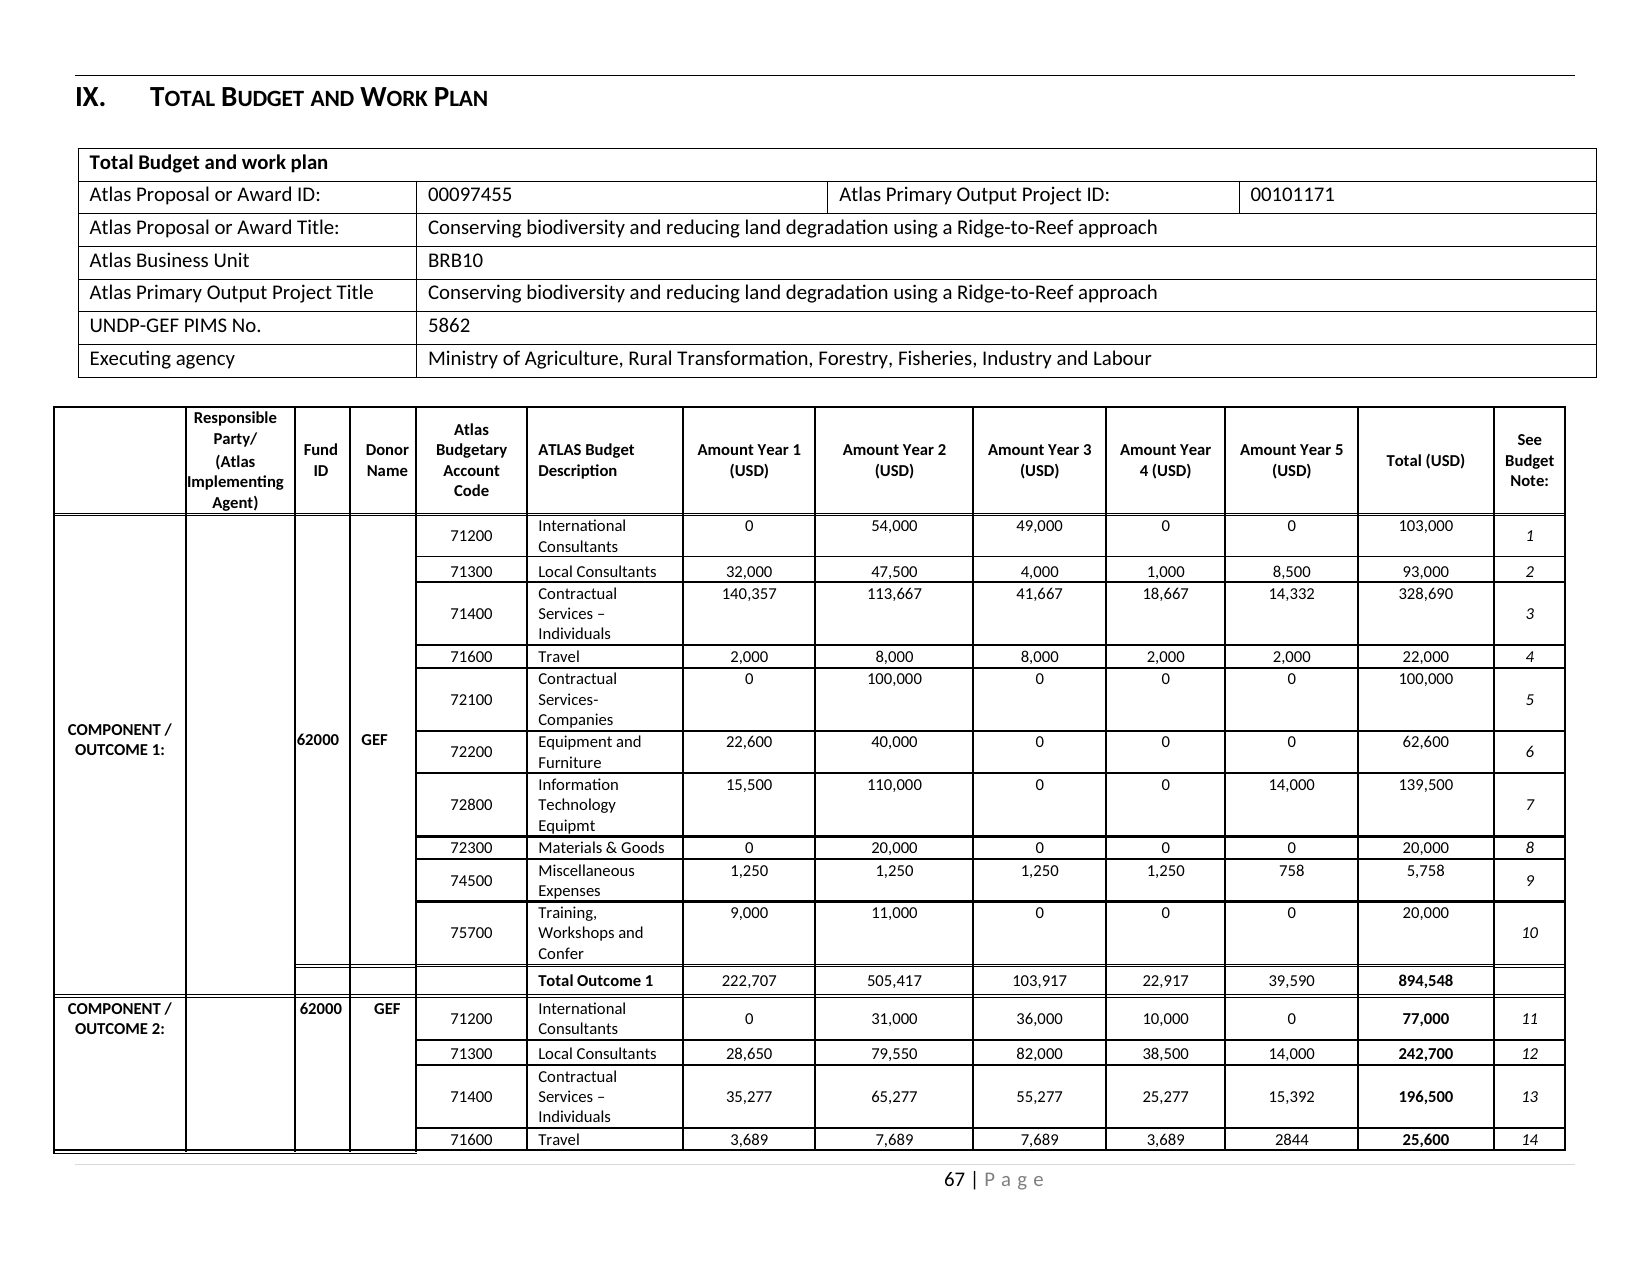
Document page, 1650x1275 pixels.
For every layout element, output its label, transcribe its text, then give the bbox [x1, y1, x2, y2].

table_cell 1,250 [974, 860, 1105, 900]
table_cell 47,500 [816, 557, 972, 581]
table_cell Atlas Primary Output Project Title [79, 280, 416, 311]
table_cell [1495, 968, 1564, 993]
table_cell 0 [684, 516, 814, 556]
table_header Amount Year 1 (USD) [684, 408, 814, 512]
table_cell 5862 [417, 312, 1596, 344]
table_cell 11,000 [816, 903, 972, 963]
table_cell 4,000 [974, 557, 1105, 581]
table_cell 0 [1107, 516, 1224, 556]
table_cell 14,000 [1226, 774, 1357, 835]
table_cell 15,392 [1226, 1066, 1357, 1127]
table_cell Equipment and Furniture [528, 732, 682, 772]
table_header Total Budget and work plan [79, 149, 1596, 181]
table_cell 72800 [417, 774, 526, 835]
table_cell (Atlas Implementing Agent) [187, 448, 294, 512]
table_cell 00097455 [417, 182, 827, 213]
table_cell 0 [1226, 838, 1357, 858]
table_cell 1,250 [1107, 860, 1224, 900]
table_cell 758 [1226, 860, 1357, 900]
table_cell 15,500 [684, 774, 814, 835]
table_cell 22,000 [1359, 646, 1493, 667]
table_cell 0 [974, 669, 1105, 729]
table_cell 3,689 [1107, 1129, 1224, 1149]
table_cell 9,000 [684, 903, 814, 963]
table_cell 20,000 [816, 838, 972, 858]
table_cell 140,357 [684, 583, 814, 644]
table_header ATLAS Budget Description [528, 408, 682, 512]
table_cell 100,000 [816, 669, 972, 729]
table_cell 40,000 [816, 732, 972, 772]
table_cell 100,000 [1359, 669, 1493, 729]
table_cell 0 [1226, 998, 1357, 1039]
table_cell Atlas Primary Output Project ID: [828, 182, 1239, 213]
table_cell 2844 [1226, 1129, 1357, 1149]
table_cell 196,500 [1359, 1066, 1493, 1127]
table_cell 93,000 [1359, 557, 1493, 581]
table_cell 75700 [417, 903, 526, 963]
table_cell 0 [1226, 669, 1357, 729]
table_cell 35,277 [684, 1066, 814, 1127]
table_cell 71600 [417, 646, 526, 667]
table_cell 49,000 [974, 516, 1105, 556]
table_header Amount Year 5 (USD) [1226, 408, 1357, 512]
table_cell 5 [1495, 669, 1564, 729]
table_cell 71200 [417, 516, 526, 556]
table_cell 11 [1495, 998, 1564, 1039]
table_cell 8 [1495, 838, 1564, 858]
table_cell 25,277 [1107, 1066, 1224, 1127]
table_cell 20,000 [1359, 838, 1493, 858]
table_cell 14 [1495, 1129, 1564, 1149]
table_cell Atlas Business Unit [79, 247, 416, 279]
table_cell 0 [1226, 516, 1357, 556]
table_cell [55, 964, 185, 993]
table_cell 328,690 [1359, 583, 1493, 644]
table_cell 2,000 [1226, 646, 1357, 667]
table_cell 0 [684, 669, 814, 729]
table_cell Atlas Proposal or Award ID: [79, 182, 416, 213]
table_header Amount Year 2 (USD) [816, 408, 972, 512]
table_cell Executing agency [79, 345, 416, 377]
table_cell Travel [528, 646, 682, 667]
table_cell GEF [351, 516, 415, 963]
table_cell 8,000 [816, 646, 972, 667]
table_cell 00101171 [1240, 182, 1596, 213]
table_cell 71200 [417, 998, 526, 1039]
table_header Atlas Budgetary Account Code [417, 408, 526, 512]
table_cell 77,000 [1359, 998, 1493, 1039]
table_cell Miscellaneous Expenses [528, 860, 682, 900]
table_cell 505,417 [816, 967, 972, 993]
table_cell 0 [1107, 774, 1224, 835]
table_cell 5,758 [1359, 860, 1493, 900]
table_cell 0 [974, 903, 1105, 963]
table_cell COMPONENT / OUTCOME 1: [55, 516, 185, 963]
table_cell 0 [974, 732, 1105, 772]
table_cell 0 [974, 838, 1105, 858]
table_cell 1,250 [684, 860, 814, 900]
table_cell 0 [1107, 669, 1224, 729]
table_cell 0 [684, 838, 814, 858]
table_header Donor Name [351, 408, 415, 512]
table_header Fund ID [296, 408, 349, 512]
table_cell 74500 [417, 860, 526, 900]
table_cell 22,917 [1107, 967, 1224, 993]
table_cell 31,000 [816, 998, 972, 1039]
table_cell 1,000 [1107, 557, 1224, 581]
table_cell 62000 [296, 998, 349, 1149]
table_cell 18,667 [1107, 583, 1224, 644]
table_cell Training, Workshops and Confer [528, 903, 682, 963]
table_cell 14,332 [1226, 583, 1357, 644]
table_cell 25,600 [1359, 1129, 1493, 1149]
table_cell 8,500 [1226, 557, 1357, 581]
table_cell Total Outcome 1 [528, 967, 682, 993]
table_cell Travel [528, 1129, 682, 1149]
table_cell 2,000 [1107, 646, 1224, 667]
table_cell 65,277 [816, 1066, 972, 1127]
table_cell 54,000 [816, 516, 972, 556]
table_cell 12 [1495, 1041, 1564, 1064]
table_cell 22,600 [684, 732, 814, 772]
table_cell 71400 [417, 1066, 526, 1127]
table_cell 71600 [417, 1129, 526, 1149]
table_cell 2,000 [684, 646, 814, 667]
table_cell 36,000 [974, 998, 1105, 1039]
table_cell Ministry of Agriculture, Rural Transformation, Forestry, Fisheries, Industry and Labour [417, 345, 1596, 377]
table_header Amount Year 4 (USD) [1107, 408, 1224, 512]
table_cell 72300 [417, 838, 526, 858]
table_cell 39,590 [1226, 967, 1357, 993]
table_cell Contractual Services – Individuals [528, 1066, 682, 1127]
table_cell 242,700 [1359, 1041, 1493, 1064]
table_cell 6 [1495, 732, 1564, 772]
table_cell 0 [1226, 732, 1357, 772]
table_cell Local Consultants [528, 557, 682, 581]
table_header Amount Year 3 (USD) [974, 408, 1105, 512]
table_cell 2 [1495, 557, 1564, 581]
table_cell 1 [1495, 516, 1564, 556]
table_cell 72100 [417, 669, 526, 729]
table_cell 32,000 [684, 557, 814, 581]
table_cell Information Technology Equipmt [528, 774, 682, 835]
table_cell 1,250 [816, 860, 972, 900]
table_cell 894,548 [1359, 967, 1493, 993]
table_cell 14,000 [1226, 1041, 1357, 1064]
table_cell [296, 968, 349, 993]
table_cell 113,667 [816, 583, 972, 644]
table_cell GEF [351, 998, 415, 1149]
table_cell 0 [1226, 903, 1357, 963]
table_cell 20,000 [1359, 903, 1493, 963]
table_cell 3 [1495, 583, 1564, 644]
table_cell Conserving biodiversity and reducing land degradation using a Ridge-to-Reef approach [417, 280, 1596, 311]
table_cell 0 [684, 998, 814, 1039]
table_cell 7,689 [816, 1129, 972, 1149]
table_cell [417, 967, 526, 993]
table_cell [187, 998, 294, 1149]
table_cell 3,689 [684, 1129, 814, 1149]
table_cell 222,707 [684, 967, 814, 993]
table_cell 103,000 [1359, 516, 1493, 556]
table_cell 38,500 [1107, 1041, 1224, 1064]
table_cell [187, 516, 294, 993]
table_cell 103,917 [974, 967, 1105, 993]
table_header Responsible Party/ [187, 408, 294, 448]
table_cell 4 [1495, 646, 1564, 667]
table_cell 8,000 [974, 646, 1105, 667]
table_cell 0 [974, 774, 1105, 835]
table_cell Local Consultants [528, 1041, 682, 1064]
table_cell International Consultants [528, 516, 682, 556]
table_cell Conserving biodiversity and reducing land degradation using a Ridge-to-Reef approach [417, 214, 1596, 246]
table_cell BRB10 [417, 247, 1596, 279]
table_cell 72200 [417, 732, 526, 772]
table_cell [351, 968, 415, 993]
table_cell 10,000 [1107, 998, 1224, 1039]
subtitle Total Budget and Work Plan [75, 76, 1575, 114]
table_cell 7 [1495, 774, 1564, 835]
table_cell 10 [1495, 903, 1564, 963]
table_cell Atlas Proposal or Award Title: [79, 214, 416, 246]
table_cell 0 [1107, 732, 1224, 772]
table_cell Contractual Services-Companies [528, 669, 682, 729]
table_cell 41,667 [974, 583, 1105, 644]
table_cell 110,000 [816, 774, 972, 835]
table_cell Contractual Services – Individuals [528, 583, 682, 644]
table_cell 62000 [296, 516, 349, 963]
table_cell 139,500 [1359, 774, 1493, 835]
table_cell 13 [1495, 1066, 1564, 1127]
table_cell 71300 [417, 557, 526, 581]
table_cell 79,550 [816, 1041, 972, 1064]
table_cell 55,277 [974, 1066, 1105, 1127]
table_cell 7,689 [974, 1129, 1105, 1149]
table_cell Materials & Goods [528, 838, 682, 858]
table_cell 82,000 [974, 1041, 1105, 1064]
table_header See Budget Note: [1495, 408, 1564, 512]
table_cell 71300 [417, 1041, 526, 1064]
table_cell 62,600 [1359, 732, 1493, 772]
table_cell 0 [1107, 838, 1224, 858]
table_cell 28,650 [684, 1041, 814, 1064]
table_cell COMPONENT / OUTCOME 2: [55, 998, 185, 1149]
table_cell 0 [1107, 903, 1224, 963]
table_header [55, 408, 185, 512]
table_cell International Consultants [528, 998, 682, 1039]
table_header Total (USD) [1359, 408, 1493, 512]
table_cell 71400 [417, 583, 526, 644]
table_cell UNDP-GEF PIMS No. [79, 312, 416, 344]
table_cell 9 [1495, 860, 1564, 900]
